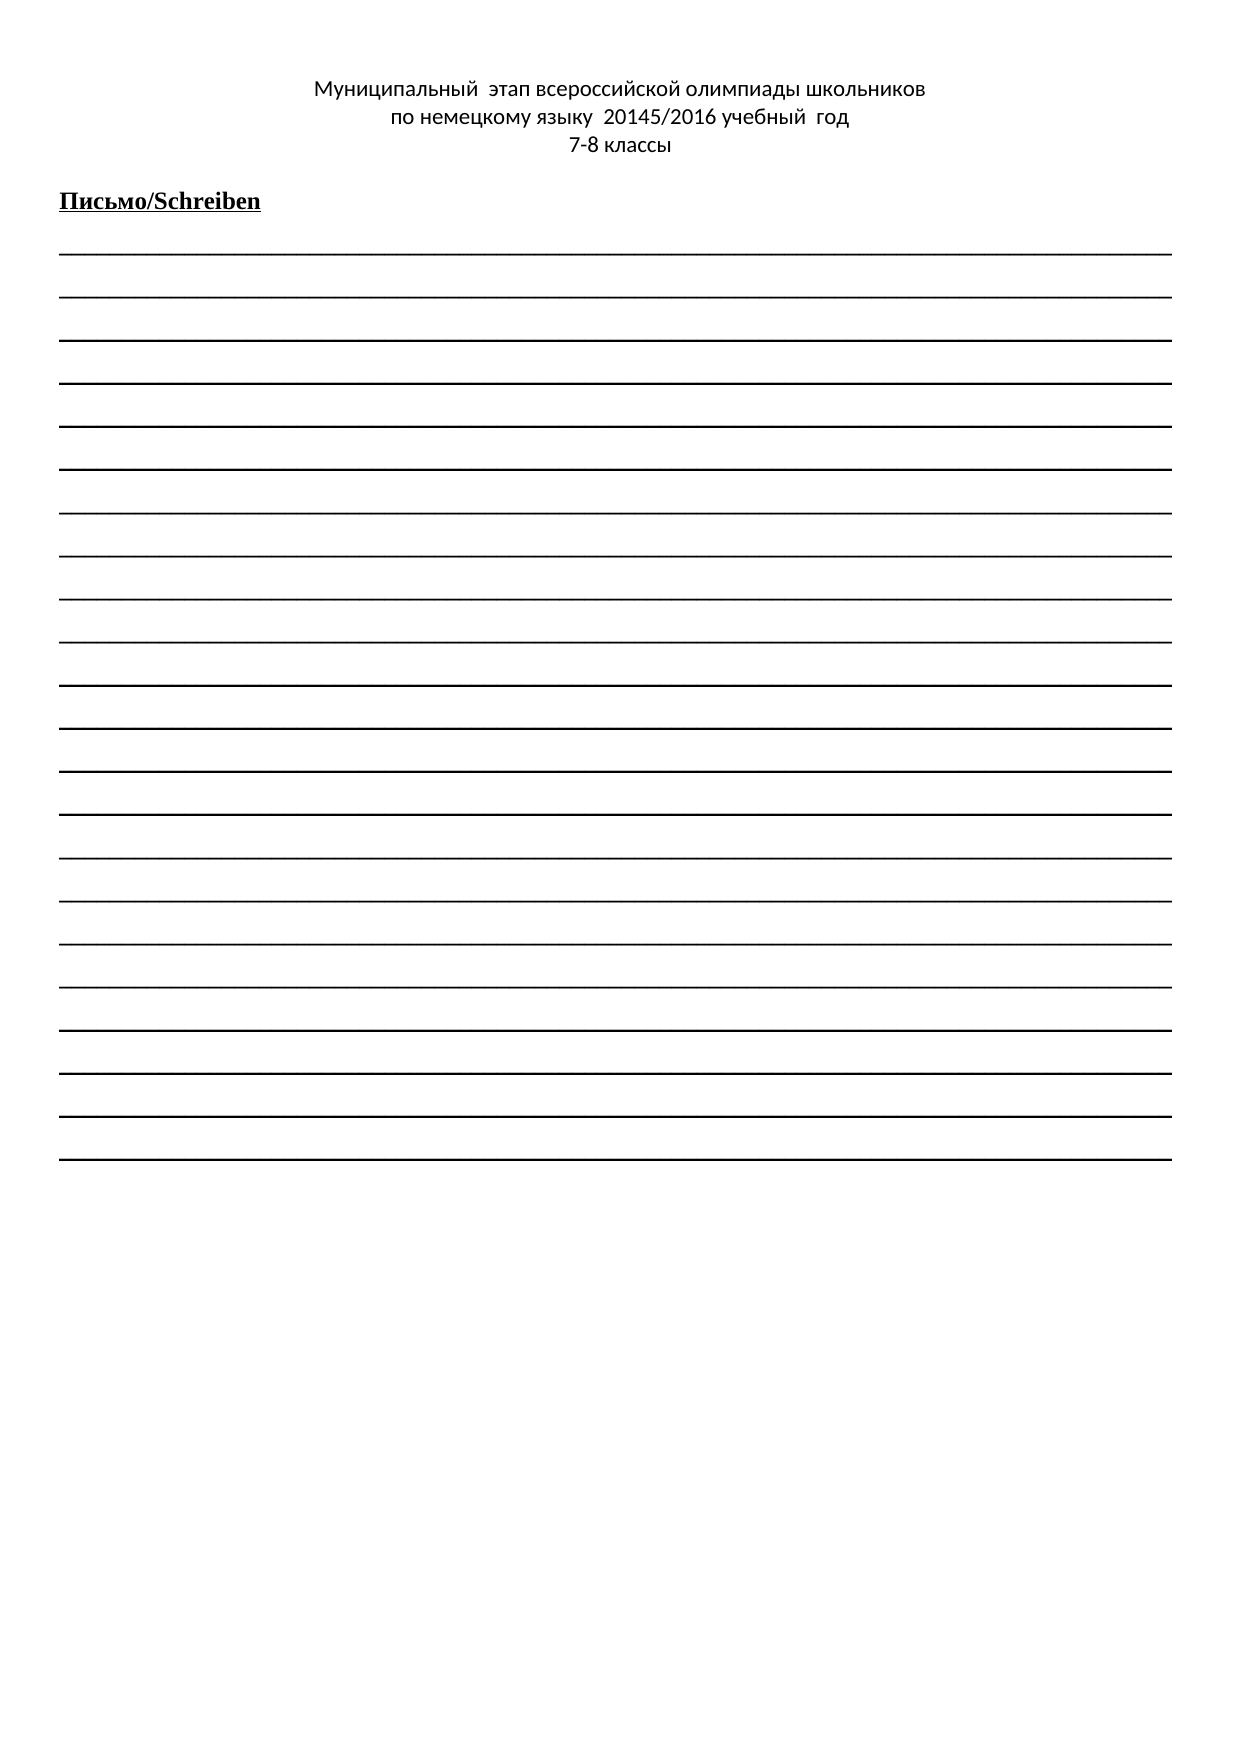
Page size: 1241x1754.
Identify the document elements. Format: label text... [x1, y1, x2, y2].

text Письмо/Schreiben [59, 186, 1181, 214]
text ______________________________________________________________________________________________________________________________________________________________________________________________________________________________________________________________________________________________________________________________________________________________________________________________________________________________________________________________________________________________________________________________________________________________________________________________________________________________________________________________________________________________________________________________________________________________________________________________________________________________________________________________________________________________________________________________________________________________________________________________________________________________________________________________________________________________________________________________________________________________________________________________________________________________________________________________________________________________________________________________________________________________________________________________________________________________________________________________________________________________________________________________________________________________________________________________________________________________________________________________________________________________________________________________________________________________________________________________________________________________________________________________________________________________________________________________________________________________________________________________________________________________________ [59, 229, 1181, 1163]
